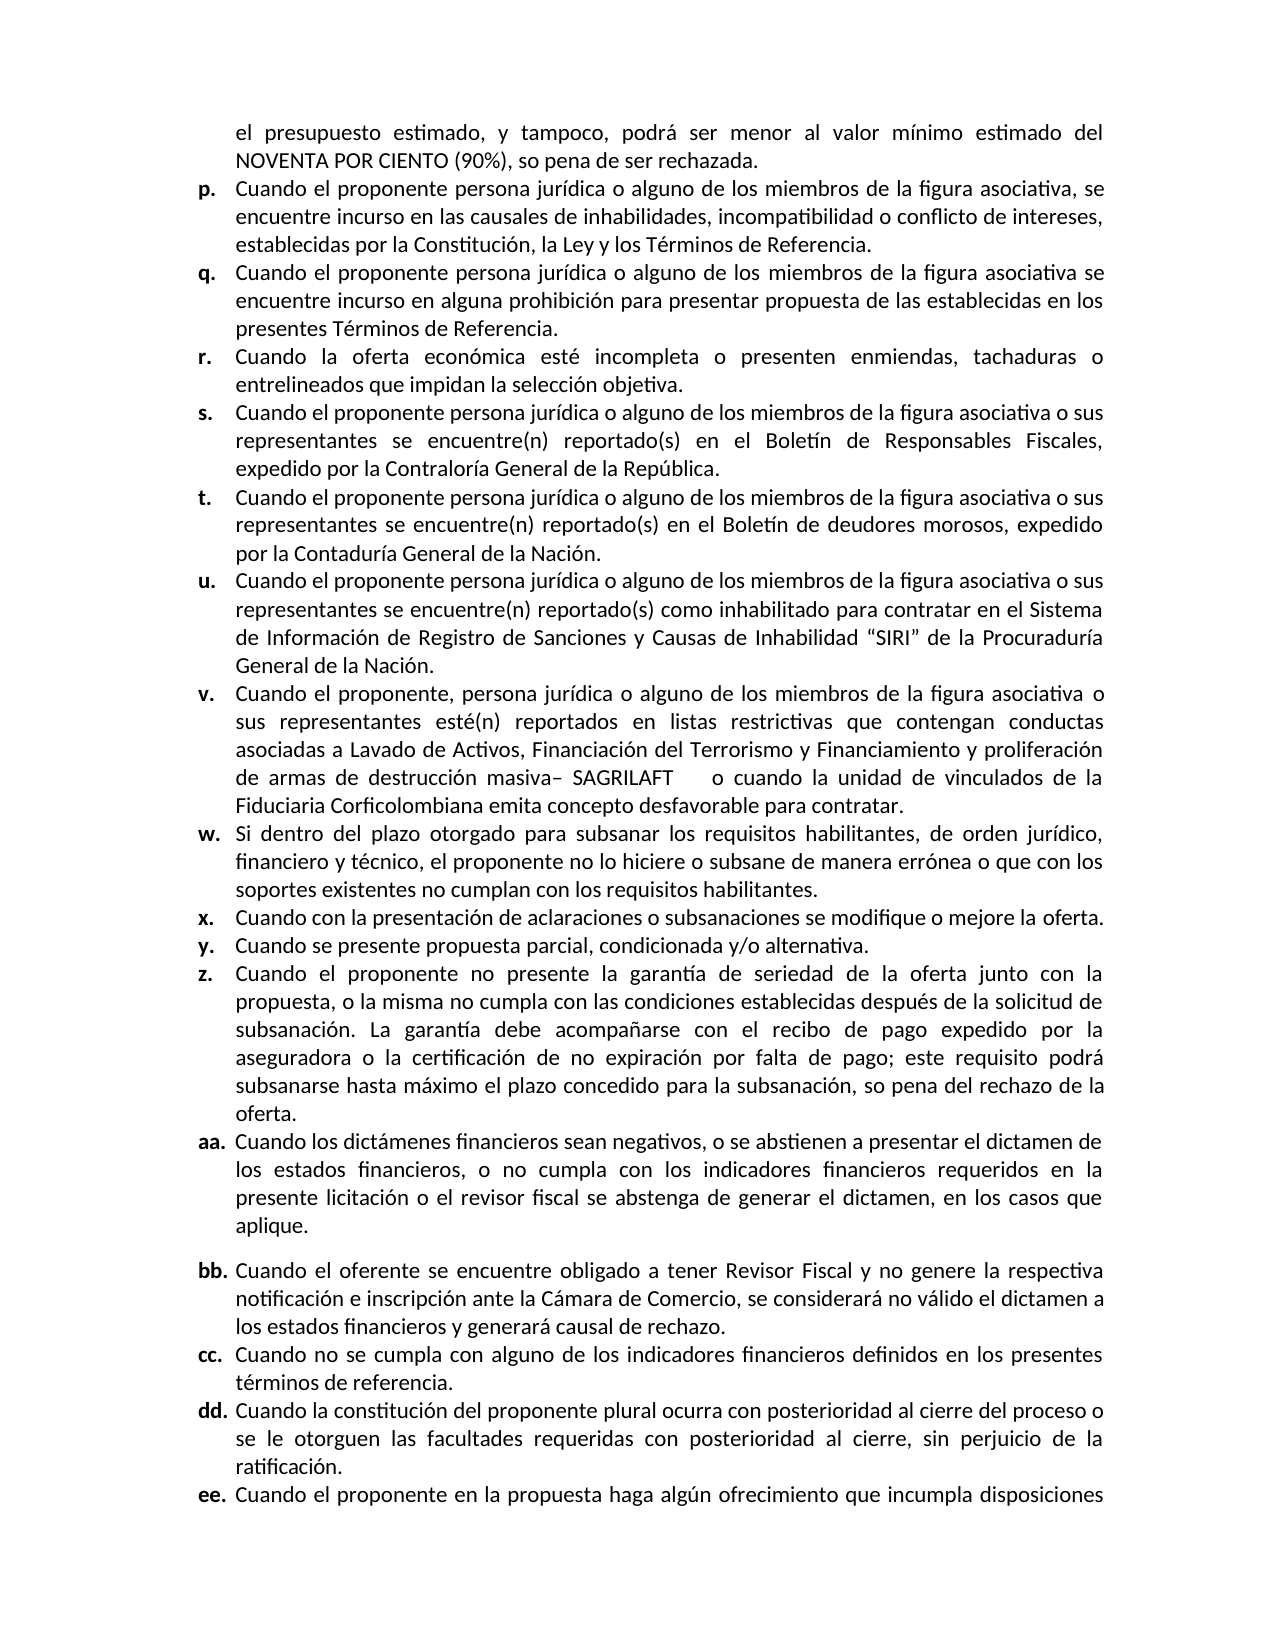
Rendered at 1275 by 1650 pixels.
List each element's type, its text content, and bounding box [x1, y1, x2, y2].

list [198, 118, 1105, 174]
list Cuando con la presentación de aclaraciones o subsanaciones se modifique o mejore la oferta. [198, 903, 1104, 931]
list Cuando la constitución del proponente plural ocurra con posterioridad al cierre del proceso o se le otorguen las facultades requeridas con posterioridad al cierre, sin perjuicio de la ratificación. [198, 1396, 1105, 1481]
list Cuando se presente propuesta parcial, condicionada y/o alternativa. [198, 931, 1127, 959]
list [198, 1481, 1104, 1508]
list Cuando el oferente se encuentre obligado a tener Revisor Fiscal y no genere la respectiva notificación e inscripción ante la Cámara de Comercio, se considerará no válido el dictamen a los estados financieros y generará causal de rechazo. [198, 1256, 1105, 1340]
list Cuando el proponente persona jurídica o alguno de los miembros de la figura asociativa se encuentre incurso en alguna prohibición para presentar propuesta de las establecidas en los presentes Términos de Referencia. [198, 258, 1105, 342]
list Cuando el proponente persona jurídica o alguno de los miembros de la figura asociativa, se encuentre incurso en las causales de inhabilidades, incompatibilidad o conflicto de intereses, establecidas por la Constitución, la Ley y los Términos de Referencia. [198, 174, 1105, 258]
list Cuando el proponente persona jurídica o alguno de los miembros de la figura asociativa o sus representantes se encuentre(n) reportado(s) en el Boletín de Responsables Fiscales, expedido por la Contraloría General de la República. [198, 398, 1104, 482]
list Cuando no se cumpla con alguno de los indicadores financieros definidos en los presentes términos de referencia. [198, 1340, 1104, 1396]
list Cuando el proponente no presente la garantía de seriedad de la oferta junto con la propuesta, o la misma no cumpla con las condiciones establecidas después de la solicitud de subsanación. La garantía debe acompañarse con el recibo de pago expedido por la aseguradora o la certificación de no expiración por falta de pago; este requisito podrá subsanarse hasta máximo el plazo concedido para la subsanación, so pena del rechazo de la oferta. [198, 959, 1105, 1127]
list Cuando el proponente persona jurídica o alguno de los miembros de la figura asociativa o sus representantes se encuentre(n) reportado(s) en el Boletín de deudores morosos, expedido por la Contaduría General de la Nación. [198, 483, 1105, 567]
list Cuando el proponente persona jurídica o alguno de los miembros de la figura asociativa o sus representantes se encuentre(n) reportado(s) como inhabilitado para contratar en el Sistema de Información de Registro de Sanciones y Causas de Inhabilidad “SIRI” de la Procuraduría General de la Nación. [198, 567, 1105, 679]
list Si dentro del plazo otorgado para subsanar los requisitos habilitantes, de orden jurídico, financiero y técnico, el proponente no lo hiciere o subsane de manera errónea o que con los soportes existentes no cumplan con los requisitos habilitantes. [198, 819, 1105, 903]
list Cuando la oferta económica esté incompleta o presenten enmiendas, tachaduras o entrelineados que impidan la selección objetiva. [198, 342, 1105, 398]
list Cuando el proponente, persona jurídica o alguno de los miembros de la figura asociativa o sus representantes esté(n) reportados en listas restrictivas que contengan conductas asociadas a Lavado de Activos, Financiación del Terrorismo y Financiamiento y proliferación de armas de destrucción masiva– SAGRILAFT o cuando la unidad de vinculados de la Fiduciaria Corficolombiana emita concepto desfavorable para contratar. [198, 679, 1105, 819]
list Cuando los dictámenes financieros sean negativos, o se abstienen a presentar el dictamen de los estados financieros, o no cumpla con los indicadores financieros requeridos en la presente licitación o el revisor fiscal se abstenga de generar el dictamen, en los casos que aplique. [198, 1127, 1104, 1239]
